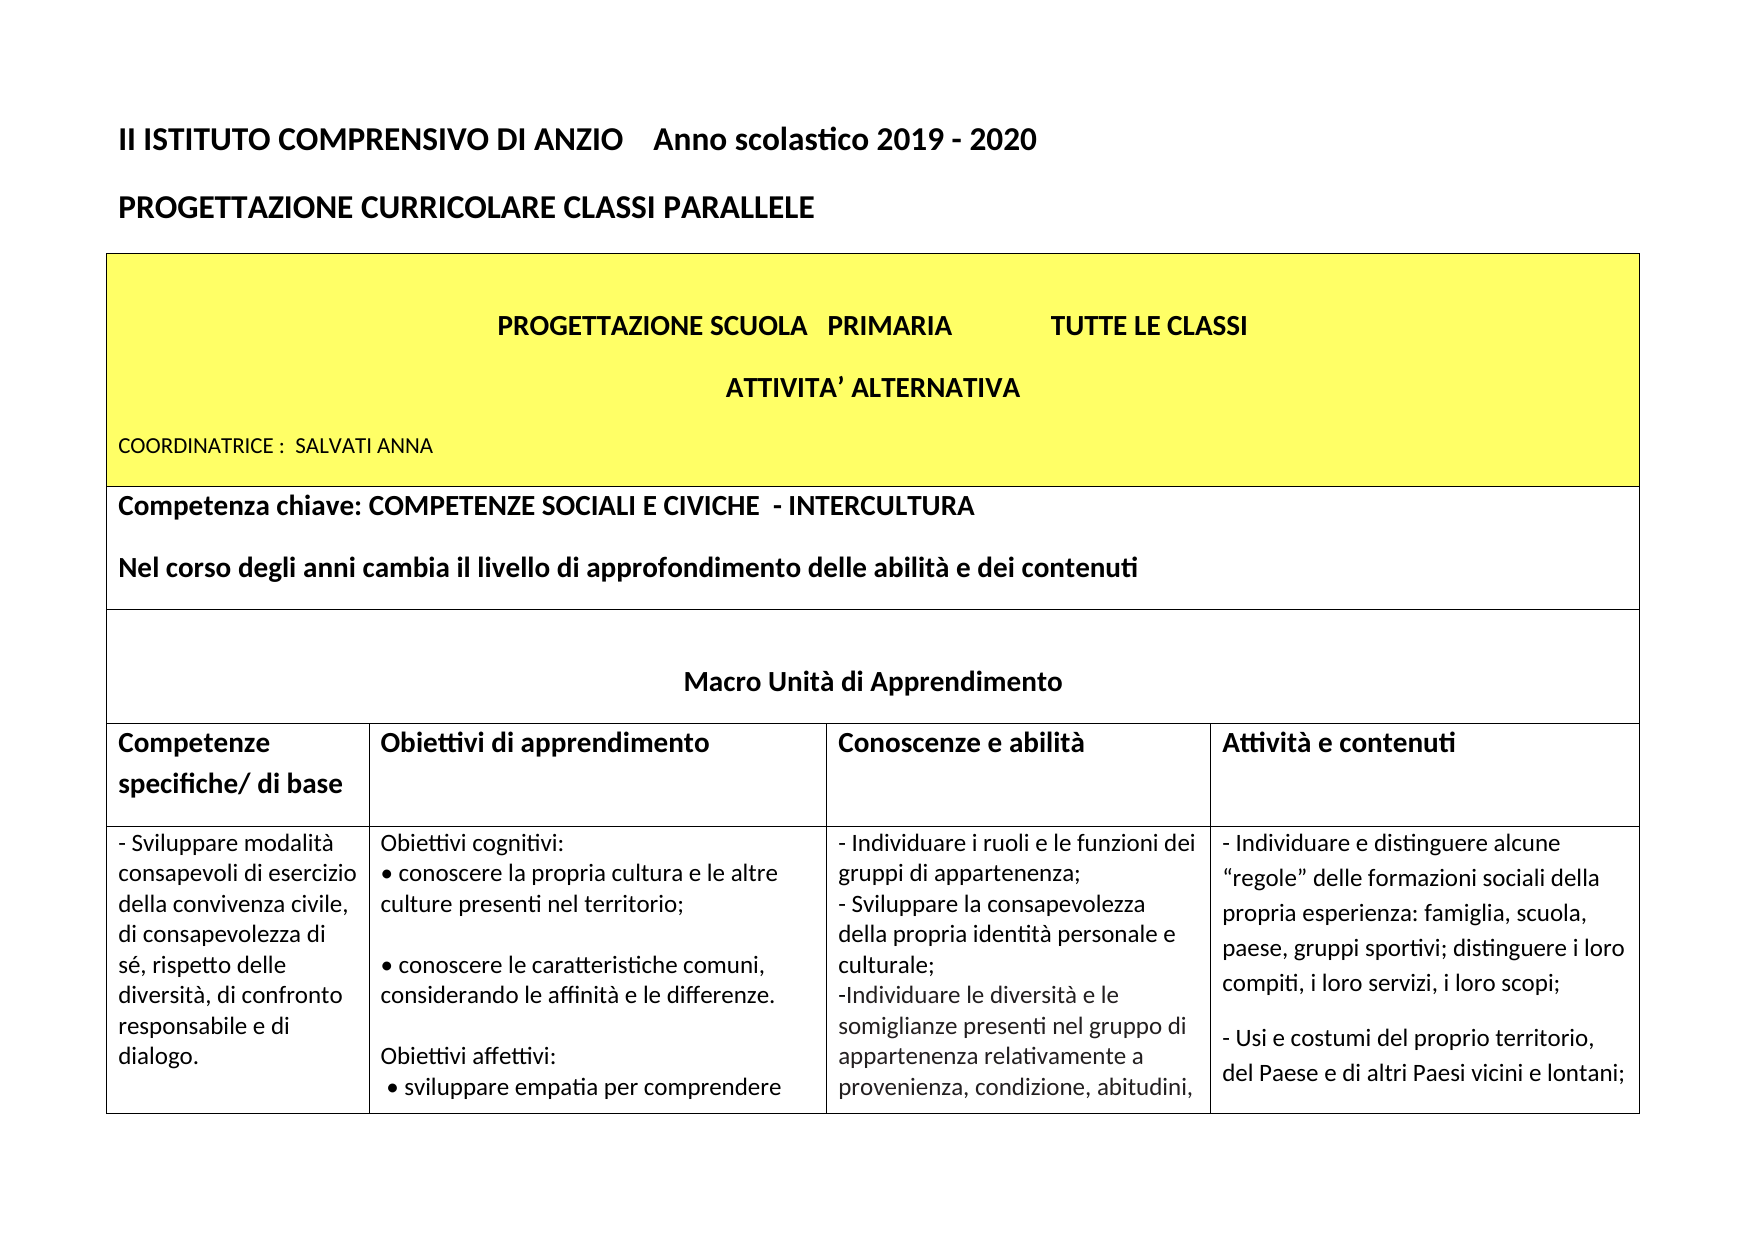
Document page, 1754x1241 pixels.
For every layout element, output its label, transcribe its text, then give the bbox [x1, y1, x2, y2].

text II ISTITUTO COMPRENSIVO DI ANZIO Anno scolastico 2019 - 2020 [118, 118, 1606, 159]
table_cell Attività e contenuti [1211, 724, 1639, 826]
table_cell Competenze specifiche/ di base [107, 724, 369, 826]
table_header PROGETTAZIONE SCUOLA PRIMARIA TUTTE LE CLASSI ATTIVITA’ ALTERNATIVA COORDINATRICE : SALVATI ANNA [107, 254, 1639, 486]
table_cell Obiettivi di apprendimento [370, 724, 826, 826]
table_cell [370, 827, 826, 1113]
table_cell Conoscenze e abilità [827, 724, 1210, 826]
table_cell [1211, 827, 1639, 1113]
text PROGETTAZIONE CURRICOLARE CLASSI PARALLELE [118, 186, 1606, 226]
table_cell Competenza chiave: COMPETENZE SOCIALI E CIVICHE - INTERCULTURA Nel corso degli anni cambia il livello di approfondimento delle abilità e dei contenuti [107, 487, 1639, 609]
table_cell Macro Unità di Apprendimento [107, 610, 1639, 723]
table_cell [827, 827, 1210, 1113]
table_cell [107, 827, 369, 1113]
